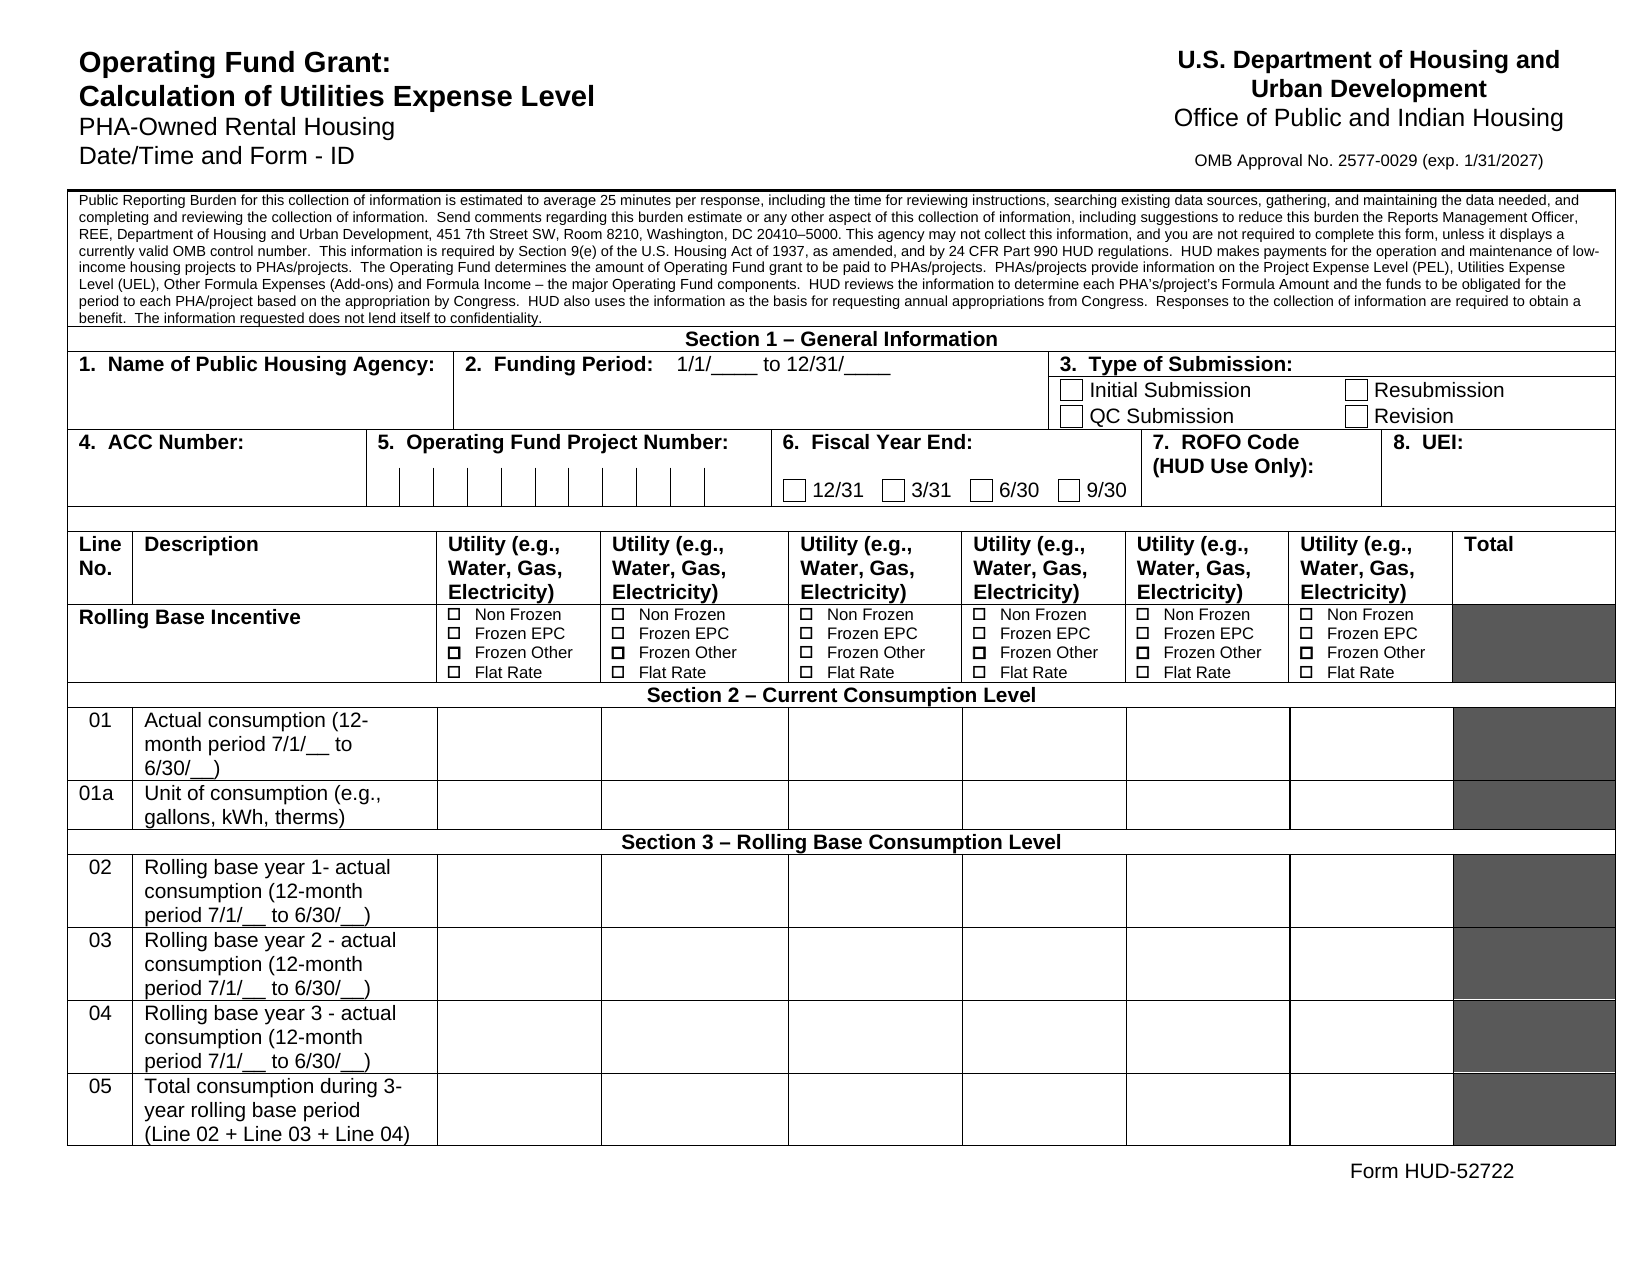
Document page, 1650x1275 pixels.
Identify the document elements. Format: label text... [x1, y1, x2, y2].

table_cell [602, 928, 788, 999]
table_header U.S. Department of Housing and Urban Development Office of Public and Indian Housing OMB Approval No. 2577-0029 (exp. 1/31/2027) [1123, 45, 1616, 189]
table_cell Non Frozen Frozen EPC Frozen Other Flat Rate [437, 605, 600, 682]
table_cell [705, 468, 771, 506]
table_cell Utility (e.g., Water, Gas, Electricity) [962, 532, 1125, 604]
table_cell [963, 708, 1126, 780]
table_cell [602, 781, 788, 829]
table_cell [963, 928, 1126, 999]
table_cell Revision [1333, 402, 1615, 429]
table_cell [789, 708, 962, 780]
table_cell [1291, 1074, 1453, 1145]
table_cell Rolling base year 1- actual consumption (12-month period 7/1/__ to 6/30/__) [133, 855, 437, 927]
table_cell 6. Fiscal Year End: 12/31 3/31 6/30 9/30 [772, 430, 1141, 506]
table_cell [400, 468, 433, 506]
table_cell [438, 855, 601, 927]
table_cell [1453, 605, 1615, 682]
table_cell [434, 468, 467, 506]
table_cell [1127, 708, 1289, 780]
table_cell [1454, 1001, 1615, 1072]
table_cell Non Frozen Frozen EPC Frozen Other Flat Rate [789, 605, 961, 682]
table_cell [1291, 1001, 1453, 1072]
table_cell 5. Operating Fund Project Number: [367, 430, 771, 468]
table_cell [468, 468, 501, 506]
table_cell [789, 1001, 962, 1072]
table_cell 1. Name of Public Housing Agency: [68, 352, 453, 429]
table_cell [603, 468, 636, 506]
table_cell 7. ROFO Code (HUD Use Only): [1142, 430, 1381, 506]
table_cell Non Frozen Frozen EPC Frozen Other Flat Rate [601, 605, 788, 682]
table_cell [1127, 855, 1289, 927]
table_cell [438, 781, 601, 829]
table_cell [1291, 855, 1453, 927]
table_cell [602, 1001, 788, 1072]
table_cell 3. Type of Submission: [1049, 352, 1615, 376]
table_cell Utility (e.g., Water, Gas, Electricity) [601, 532, 788, 604]
table_cell Utility (e.g., Water, Gas, Electricity) [789, 532, 961, 604]
table_cell Non Frozen Frozen EPC Frozen Other Flat Rate [962, 605, 1125, 682]
table_cell [602, 708, 788, 780]
table_cell Initial Submission [1049, 377, 1333, 402]
table_cell [1454, 928, 1615, 999]
table_cell [367, 468, 399, 506]
table_cell Utility (e.g., Water, Gas, Electricity) [1289, 532, 1452, 604]
table_cell Section 1 – General Information [68, 327, 1615, 351]
table_cell [1291, 781, 1453, 829]
table_cell 04 [68, 1001, 132, 1072]
table_cell [789, 1074, 962, 1145]
table_cell Section 2 – Current Consumption Level [68, 683, 1615, 707]
table_cell Utility (e.g., Water, Gas, Electricity) [1126, 532, 1288, 604]
table_cell Public Reporting Burden for this collection of information is estimated to average 25 minutes per response, including the time for reviewing instructions, searching existing data sources, gathering, and maintaining the data needed, and completing and reviewing the collection of information. Send comments regarding this burden estimate or any other aspect of this collection of information, including suggestions to reduce this burden the Reports Management Officer, REE, Department of Housing and Urban Development, 451 7th Street SW, Room 8210, Washington, DC 20410–5000. This agency may not collect this information, and you are not required to complete this form, unless it displays a currently valid OMB control number. This information is required by Section 9(e) of the U.S. Housing Act of 1937, as amended, and by 24 CFR Part 990 HUD regulations. HUD makes payments for the operation and maintenance of low-income housing projects to PHAs/projects. The Operating Fund determines the amount of Operating Fund grant to be paid to PHAs/projects. PHAs/projects provide information on the Project Expense Level (PEL), Utilities Expense Level (UEL), Other Formula Expenses (Add-ons) and Formula Income – the major Operating Fund components. HUD reviews the information to determine each PHA’s/project’s Formula Amount and the funds to be obligated for the period to each PHA/project based on the appropriation by Congress. HUD also uses the information as the basis for requesting annual appropriations from Congress. Responses to the collection of information are required to obtain a benefit. The information requested does not lend itself to confidentiality. [68, 192, 1615, 326]
table_cell 05 [68, 1074, 132, 1145]
table_cell Line No. [68, 532, 132, 604]
table_cell [1454, 1074, 1615, 1145]
table_cell [438, 928, 601, 999]
table_cell [1291, 708, 1453, 780]
table_cell [502, 468, 535, 506]
table_cell 03 [68, 928, 132, 999]
table_cell [438, 1074, 601, 1145]
table_cell [789, 781, 962, 829]
table_cell [1127, 1001, 1289, 1072]
table_cell [1454, 708, 1615, 780]
table_cell [602, 1074, 788, 1145]
table_cell Actual consumption (12-month period 7/1/__ to 6/30/__) [133, 708, 437, 780]
table_cell [789, 928, 962, 999]
table_cell [963, 1074, 1126, 1145]
table_cell [789, 855, 962, 927]
table_cell 01a [68, 781, 132, 829]
table_cell [963, 1001, 1126, 1072]
table_cell [671, 468, 704, 506]
table_cell Utility (e.g., Water, Gas, Electricity) [437, 532, 600, 604]
table_cell 8. UEI: [1382, 430, 1615, 506]
table_cell [438, 708, 601, 780]
table_cell Total consumption during 3-year rolling base period (Line 02 + Line 03 + Line 04) [133, 1074, 437, 1145]
table_cell [1291, 928, 1453, 999]
table_cell [1454, 781, 1615, 829]
table_cell Rolling Base Incentive [68, 605, 436, 682]
table_cell Non Frozen Frozen EPC Frozen Other Flat Rate [1289, 605, 1452, 682]
table_cell Rolling base year 2 - actual consumption (12-month period 7/1/__ to 6/30/__) [133, 928, 437, 999]
table_cell [963, 855, 1126, 927]
table_cell Rolling base year 3 - actual consumption (12-month period 7/1/__ to 6/30/__) [133, 1001, 437, 1072]
table_header Operating Fund Grant: Calculation of Utilities Expense Level PHA-Owned Rental Housing Date/Time and Form - ID [68, 45, 1122, 189]
table_cell Non Frozen Frozen EPC Frozen Other Flat Rate [1126, 605, 1288, 682]
table_cell [602, 855, 788, 927]
table_cell [536, 468, 568, 506]
table_cell [569, 468, 602, 506]
table_cell 2. Funding Period: 1/1/____ to 12/31/____ [454, 352, 1048, 429]
table_cell [1127, 928, 1289, 999]
table_cell QC Submission [1049, 402, 1333, 429]
table_cell [963, 781, 1126, 829]
table_cell [438, 1001, 601, 1072]
table_cell [1127, 1074, 1289, 1145]
table_cell [637, 468, 670, 506]
table_cell 01 [68, 708, 132, 780]
table_cell Unit of consumption (e.g., gallons, kWh, therms) [133, 781, 437, 829]
table_cell [1454, 855, 1615, 927]
table_cell [1127, 781, 1289, 829]
table_cell Description [133, 532, 436, 604]
table_cell 4. ACC Number: [68, 430, 366, 506]
table_cell Section 3 – Rolling Base Consumption Level [68, 830, 1615, 854]
table_cell 02 [68, 855, 132, 927]
table_cell Resubmission [1333, 377, 1615, 402]
table_cell Total [1453, 532, 1615, 604]
table_cell [68, 507, 1615, 531]
